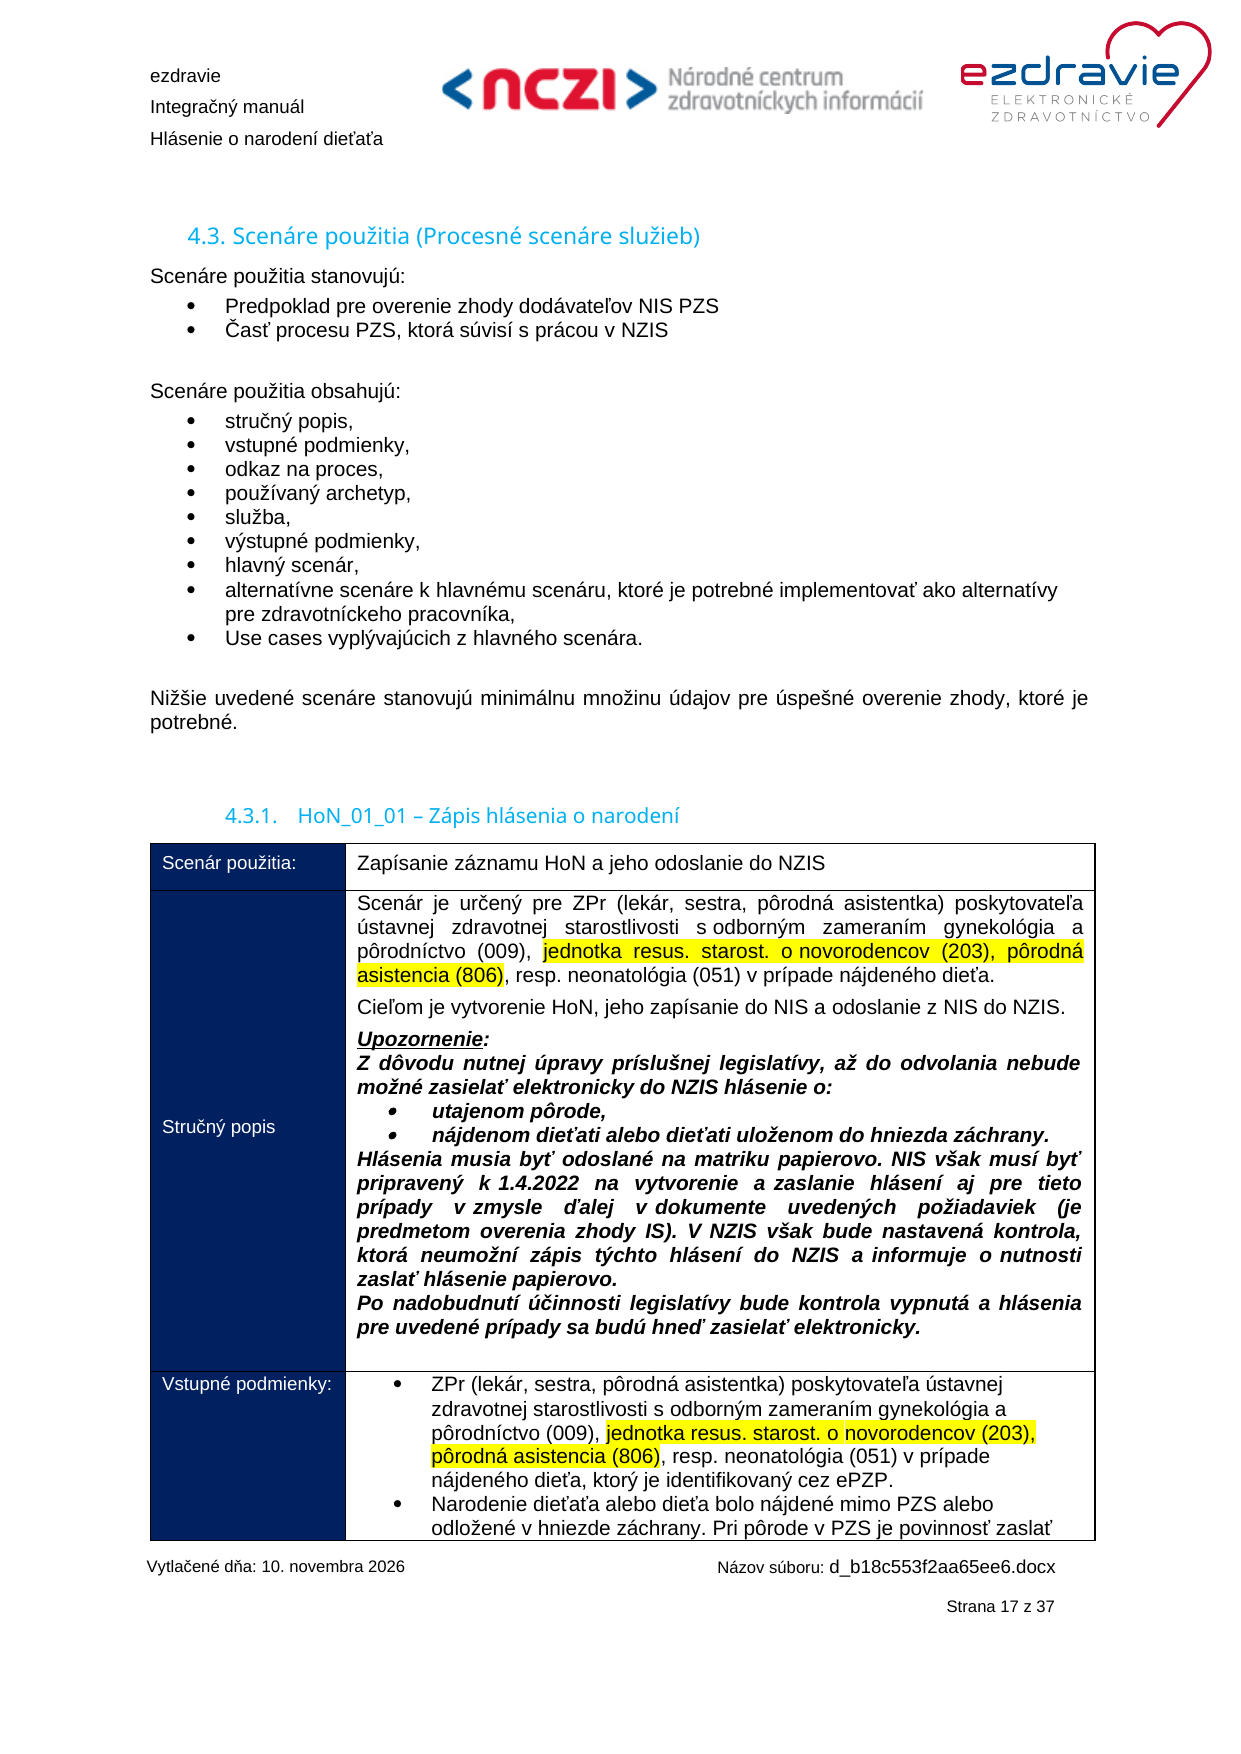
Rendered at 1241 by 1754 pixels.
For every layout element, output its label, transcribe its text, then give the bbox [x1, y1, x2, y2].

list služba, [187, 505, 1090, 529]
table_cell Scenár je určený pre ZPr (lekár, sestra, pôrodná asistentka) poskytovateľa ústavnej zdravotnej starostlivosti s odborným zameraním gynekológia a pôrodníctvo (009), jednotka resus. starost. o novorodencov (203), pôrodná asistencia (806), resp. neonatológia (051) v prípade nájdeného dieťa. Cieľom je vytvorenie HoN, jeho zapísanie do NIS a odoslanie z NIS do NZIS. Upozornenie: Z dôvodu nutnej úpravy príslušnej legislatívy, až do odvolania nebude možné zasielať elektronicky do NZIS hlásenie o: utajenom pôrode, nájdenom dieťati alebo dieťati uloženom do hniezda záchrany. Hlásenia musia byť odoslané na matriku papierovo. NIS však musí byť pripravený k 1.4.2022 na vytvorenie a zaslanie hlásení aj pre tieto prípady v zmysle ďalej v dokumente uvedených požiadaviek (je predmetom overenia zhody IS). V NZIS však bude nastavená kontrola, ktorá neumožní zápis týchto hlásení do NZIS a informuje o nutnosti zaslať hlásenie papierovo. Po nadobudnutí účinnosti legislatívy bude kontrola vypnutá a hlásenia pre uvedené prípady sa budú hneď zasielať elektronicky. [346, 891, 1094, 1371]
list vstupné podmienky, [187, 433, 1090, 457]
list Časť procesu PZS, ktorá súvisí s prácou v NZIS [187, 318, 1090, 342]
table_cell Stručný popis [151, 891, 345, 1371]
list hlavný scenár, [187, 553, 1090, 577]
table_header Scenár použitia: [151, 844, 345, 890]
text Scenáre použitia obsahujú: [150, 379, 1090, 403]
subtitle HoN_01_01 – Zápis hlásenia o narodení [225, 802, 1090, 830]
table_header Zapísanie záznamu HoN a jeho odoslanie do NZIS [346, 844, 1094, 890]
list alternatívne scenáre k hlavnému scenáru, ktoré je potrebné implementovať ako alternatívy pre zdravotníckeho pracovníka, [187, 577, 1090, 625]
table_cell Vstupné podmienky: [151, 1372, 345, 1540]
list stručný popis, [187, 409, 1090, 433]
picture [961, 21, 1212, 128]
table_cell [346, 1372, 1094, 1540]
list Use cases vyplývajúcich z hlavného scenára. [187, 625, 1090, 649]
list používaný archetyp, [187, 481, 1090, 505]
picture [442, 67, 924, 114]
text Scenáre použitia stanovujú: [150, 264, 1090, 288]
list Predpoklad pre overenie zhody dodávateľov NIS PZS [187, 294, 1090, 318]
list výstupné podmienky, [187, 529, 1090, 553]
subtitle Scenáre použitia (Procesné scenáre služieb) [187, 220, 1090, 251]
text Nižšie uvedené scenáre stanovujú minimálnu množinu údajov pre úspešné overenie zhody, ktoré je potrebné. [150, 686, 1090, 734]
list odkaz na proces, [187, 457, 1090, 481]
